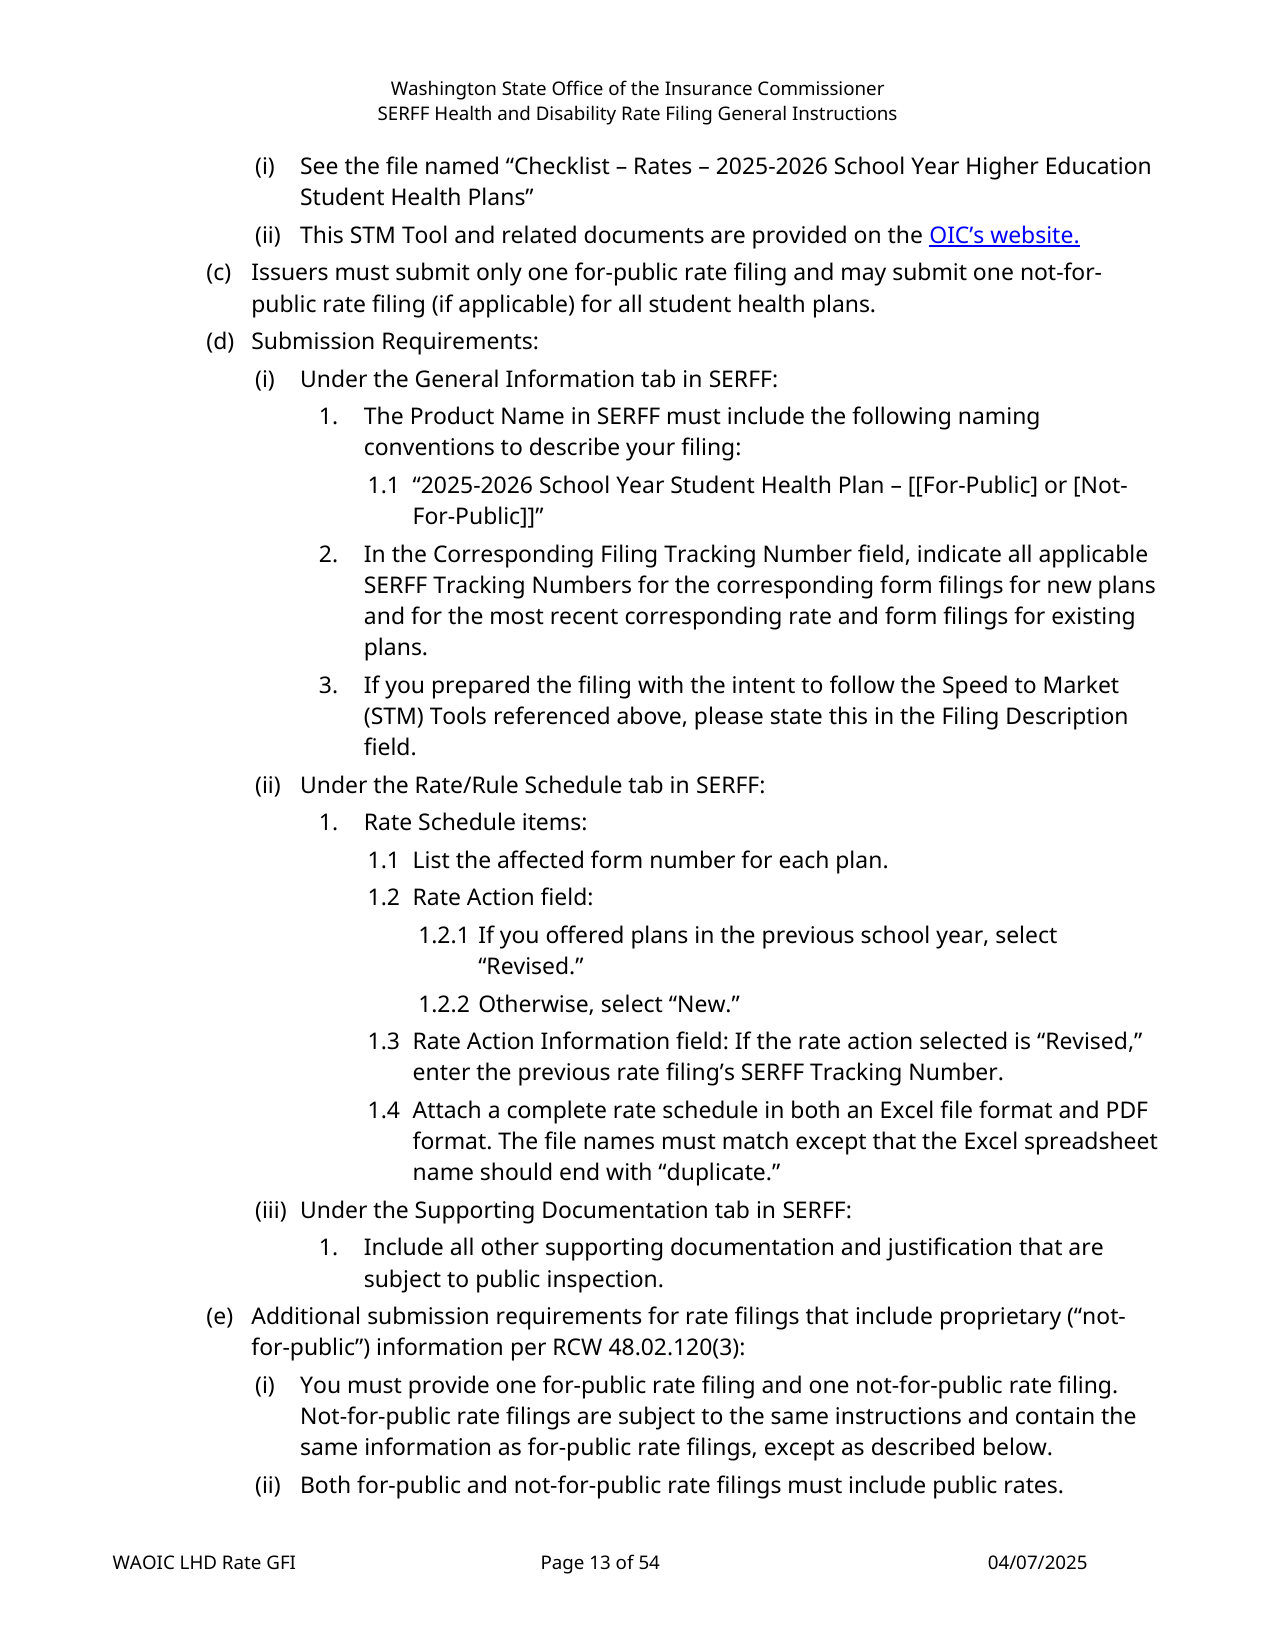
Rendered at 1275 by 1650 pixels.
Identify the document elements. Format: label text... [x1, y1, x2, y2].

subtitle Under the Rate/Rule Schedule tab in SERFF: [255, 769, 1162, 800]
subtitle Under the Supporting Documentation tab in SERFF: [255, 1194, 1162, 1225]
subtitle Rate Action Information field: If the rate action selected is “Revised,” enter the previous rate filing’s SERFF Tracking Number. [367, 1025, 1162, 1087]
subtitle Both for-public and not-for-public rate filings must include public rates. [255, 1469, 1162, 1500]
subtitle Under the General Information tab in SERFF: [255, 362, 1162, 394]
subtitle Additional submission requirements for rate filings that include proprietary (“not-for-public”) information per RCW 48.02.120(3): [206, 1300, 1162, 1362]
subtitle You must provide one for-public rate filing and one not-for-public rate filing. Not-for-public rate filings are subject to the same instructions and contain the same information as for-public rate filings, except as described below. [255, 1369, 1162, 1462]
subtitle Rate Schedule items: [319, 806, 1162, 837]
subtitle Issuers must submit only one for-public rate filing and may submit one not-for-public rate filing (if applicable) for all student health plans. [206, 256, 1162, 319]
subtitle Include all other supporting documentation and justification that are subject to public inspection. [319, 1231, 1162, 1294]
subtitle If you offered plans in the previous school year, select “Revised.” [418, 919, 1162, 981]
subtitle Rate Action field: [367, 881, 1162, 912]
subtitle List the affected form number for each plan. [367, 844, 1162, 875]
subtitle Submission Requirements: [206, 325, 1162, 356]
subtitle “2025-2026 School Year Student Health Plan – [[For-Public] or [Not-For-Public]]” [367, 469, 1162, 531]
subtitle See the file named “Checklist – Rates – 2025-2026 School Year Higher Education Student Health Plans” [255, 150, 1162, 212]
subtitle If you prepared the filing with the intent to follow the Speed to Market (STM) Tools referenced above, please state this in the Filing Description field. [319, 669, 1162, 762]
subtitle This STM Tool and related documents are provided on the OIC’s website. [255, 219, 1162, 250]
subtitle The Product Name in SERFF must include the following naming conventions to describe your filing: [319, 400, 1162, 462]
subtitle Otherwise, select “New.” [418, 987, 1162, 1019]
subtitle In the Corresponding Filing Tracking Number field, indicate all applicable SERFF Tracking Numbers for the corresponding form filings for new plans and for the most recent corresponding rate and form filings for existing plans. [319, 537, 1162, 662]
subtitle Attach a complete rate schedule in both an Excel file format and PDF format. The file names must match except that the Excel spreadsheet name should end with “duplicate.” [367, 1094, 1162, 1187]
